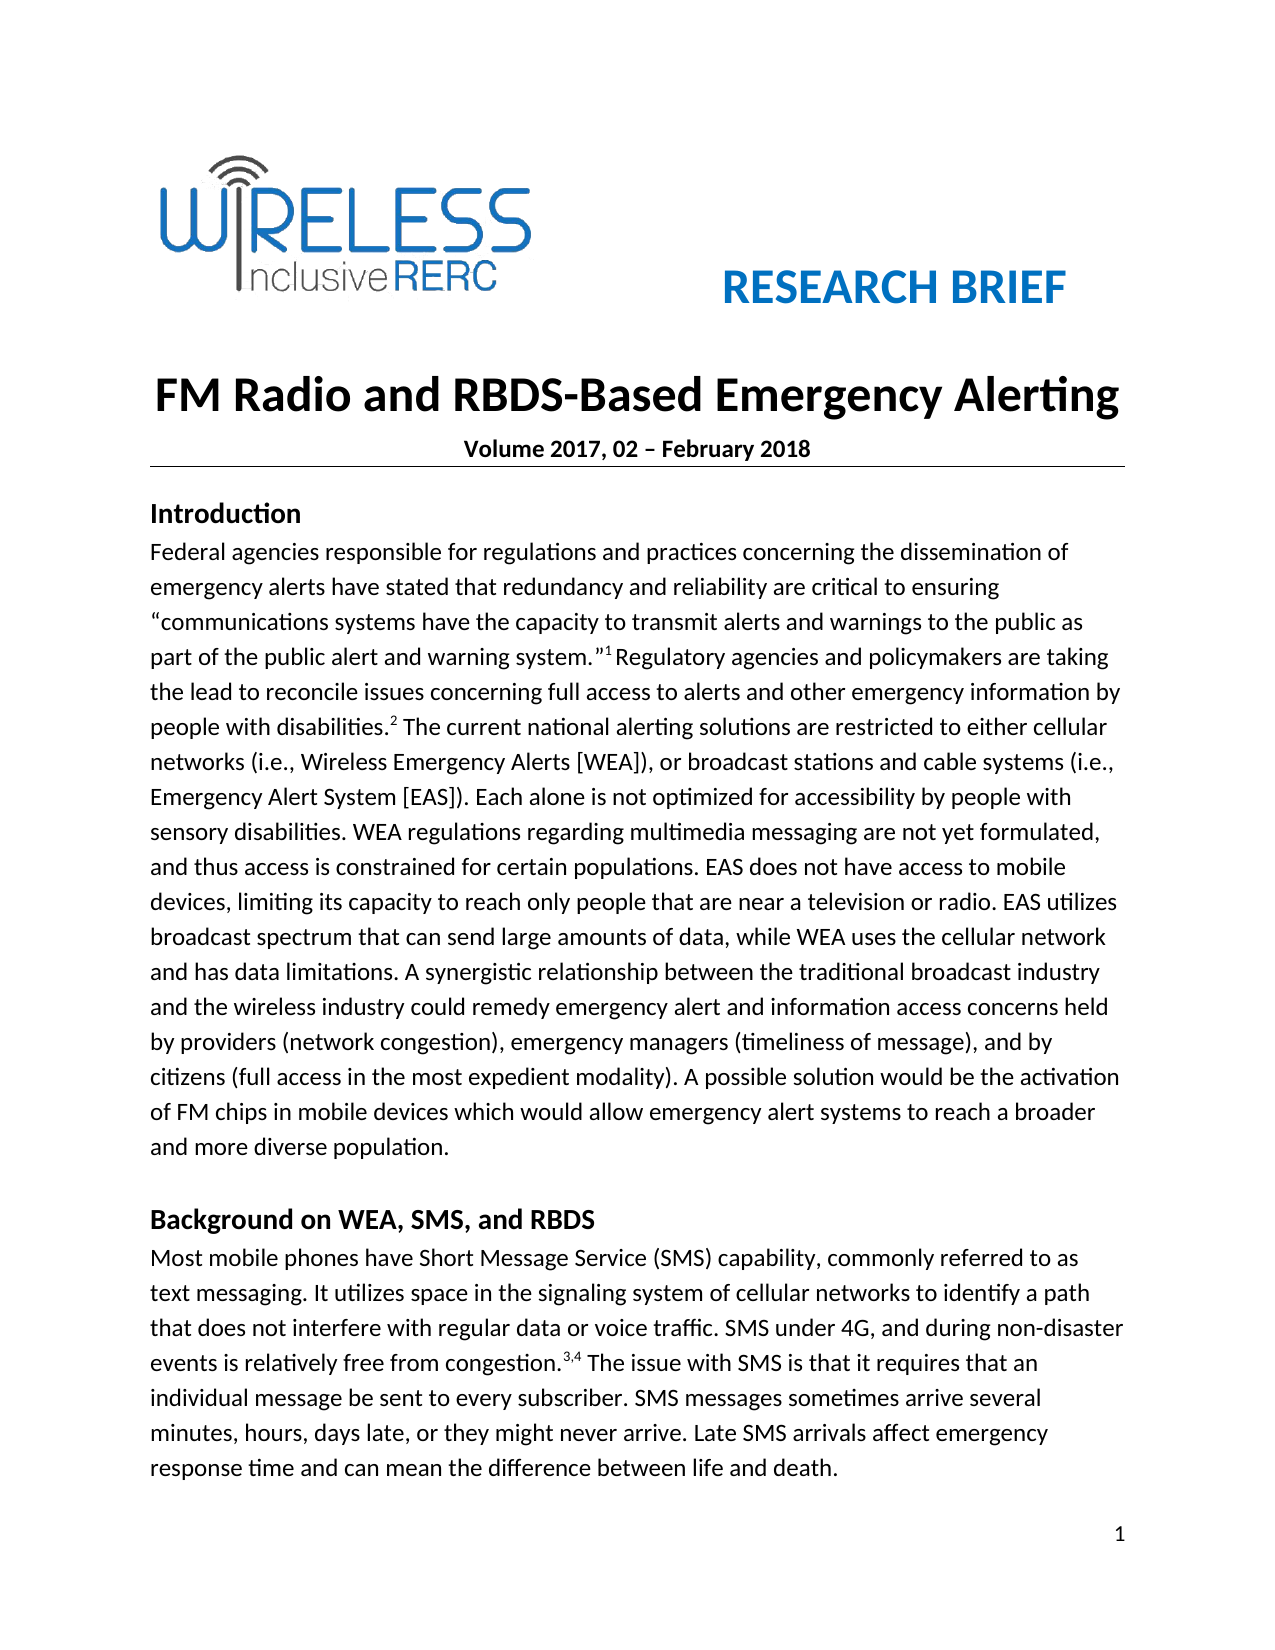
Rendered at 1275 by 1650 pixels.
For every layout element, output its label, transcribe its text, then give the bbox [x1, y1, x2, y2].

text FM Radio and RBDS-Based Emergency Alerting [150, 363, 1125, 424]
text Federal agencies responsible for regulations and practices concerning the dissemination of emergency alerts have stated that redundancy and reliability are critical to ensuring “communications systems have the capacity to transmit alerts and warnings to the public as part of the public alert and warning system.” Regulatory agencies and policymakers are taking the lead to reconcile issues concerning full access to alerts and other emergency information by people with disabilities. The current national alerting solutions are restricted to either cellular networks (i.e., Wireless Emergency Alerts [WEA]), or broadcast stations and cable systems (i.e., Emergency Alert System [EAS]). Each alone is not optimized for accessibility by people with sensory disabilities. WEA regulations regarding multimedia messaging are not yet formulated, and thus access is constrained for certain populations. EAS does not have access to mobile devices, limiting its capacity to reach only people that are near a television or radio. EAS utilizes broadcast spectrum that can send large amounts of data, while WEA uses the cellular network and has data limitations. A synergistic relationship between the traditional broadcast industry and the wireless industry could remedy emergency alert and information access concerns held by providers (network congestion), emergency managers (timeliness of message), and by citizens (full access in the most expedient modality). A possible solution would be the activation of FM chips in mobile devices which would allow emergency alert systems to reach a broader and more diverse population. [150, 536, 1125, 1161]
picture [150, 150, 542, 304]
text Background on WEA, SMS, and RBDS [150, 1201, 1125, 1236]
text Volume 2017, 02 – February 2018 [150, 433, 1125, 466]
text Most mobile phones have Short Message Service (SMS) capability, commonly referred to as text messaging. It utilizes space in the signaling system of cellular networks to identify a path that does not interfere with regular data or voice traffic. SMS under 4G, and during non-disaster events is relatively free from congestion., The issue with SMS is that it requires that an individual message be sent to every subscriber. SMS messages sometimes arrive several minutes, hours, days late, or they might never arrive. Late SMS arrivals affect emergency response time and can mean the difference between life and death. [150, 1242, 1125, 1482]
text Introduction [150, 495, 1125, 530]
